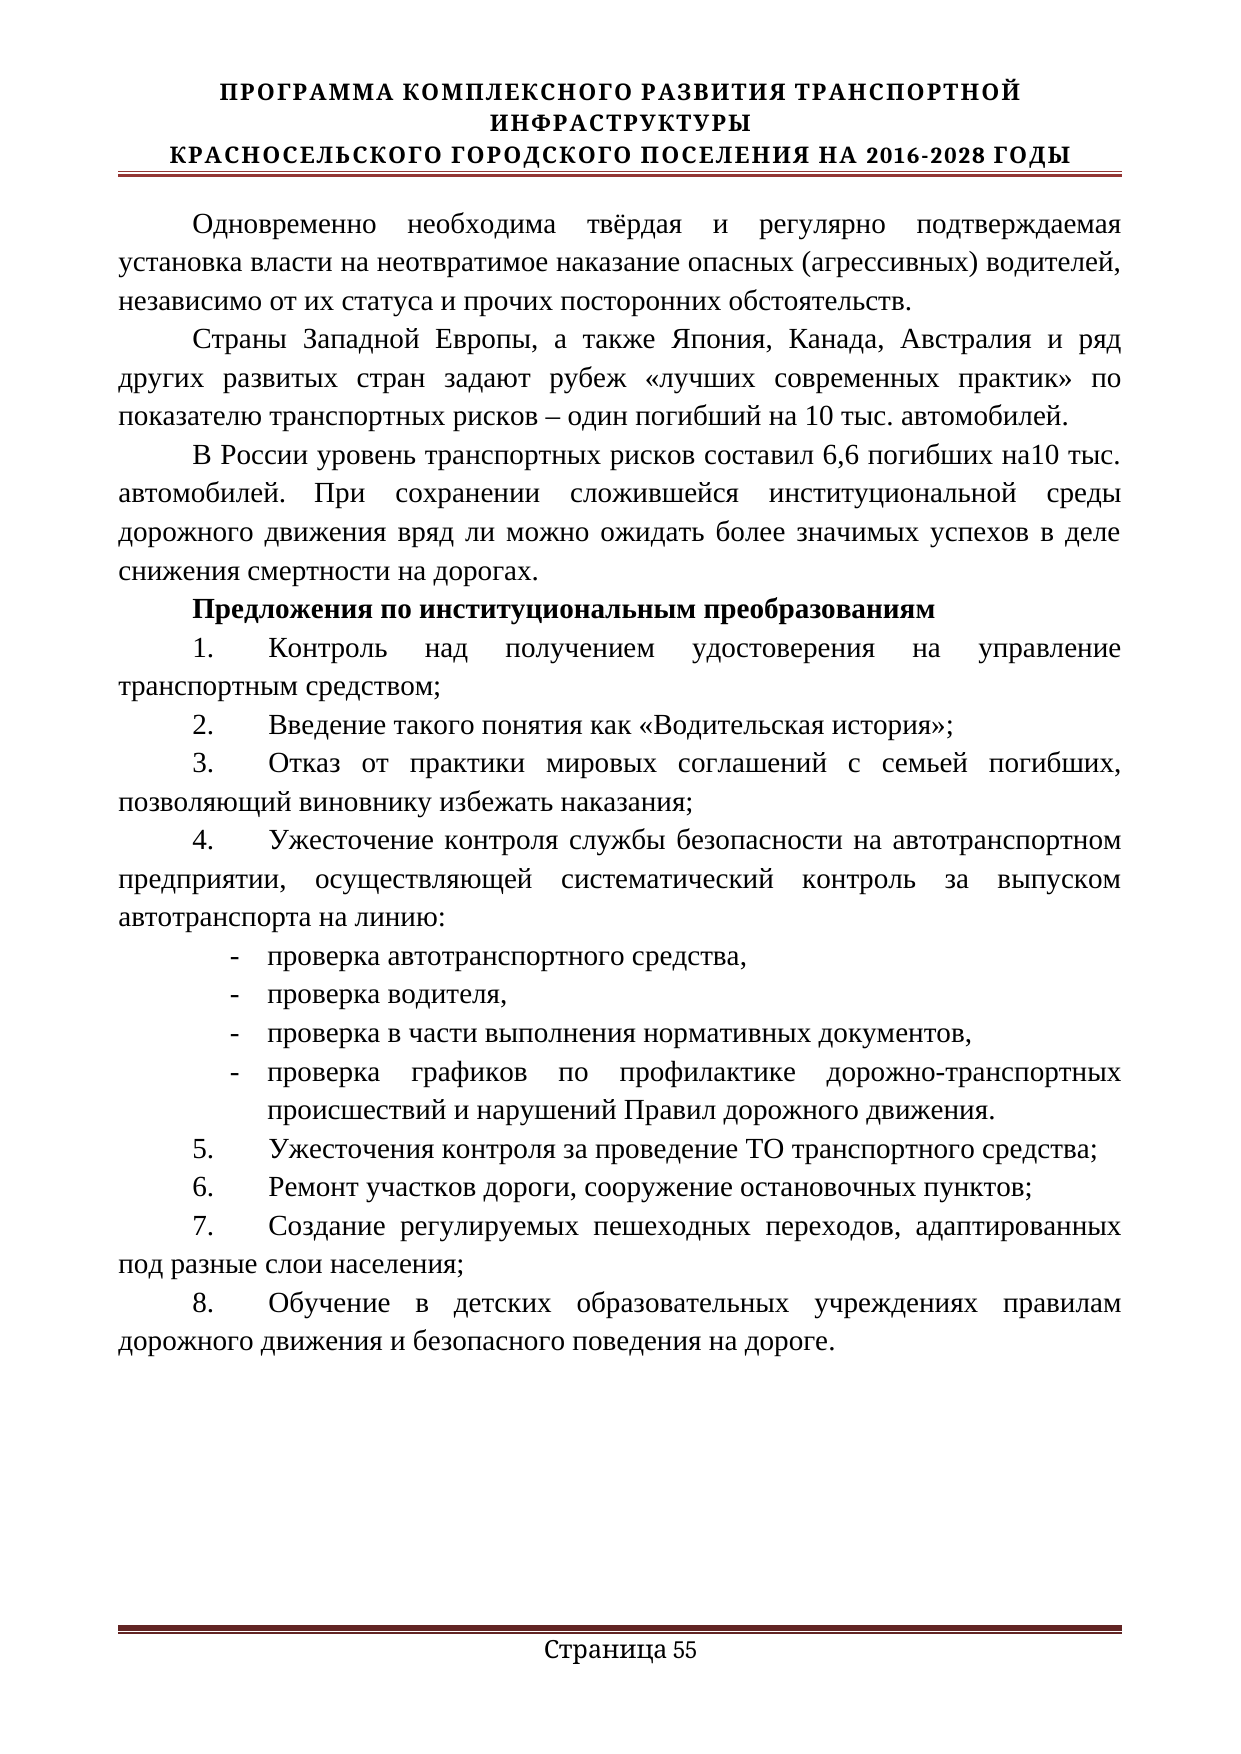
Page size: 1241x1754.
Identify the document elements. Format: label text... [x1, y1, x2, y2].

list Отказ от практики мировых соглашений с семьей погибших, позволяющий виновнику избежать наказания; [118, 745, 1122, 817]
text В России уровень транспортных рисков составил 6,6 погибших на10 тыс. автомобилей. При сохранении сложившейся институциональной среды дорожного движения вряд ли можно ожидать более значимых успехов в деле снижения смертности на дорогах. [118, 437, 1122, 586]
list Введение такого понятия как «Водительская история»; [118, 707, 1122, 740]
list Обучение в детских образовательных учреждениях правилам дорожного движения и безопасного поведения на дороге. [118, 1285, 1122, 1357]
text Страны Западной Европы, а также Япония, Канада, Австралия и ряд других развитых стран задают рубеж «лучших современных практик» по показателю транспортных рисков – один погибший на 10 тыс. автомобилей. [118, 321, 1122, 432]
text Одновременно необходима твёрдая и регулярно подтверждаемая установка власти на неотвратимое наказание опасных (агрессивных) водителей, независимо от их статуса и прочих посторонних обстоятельств. [118, 206, 1122, 316]
list Ремонт участков дороги, сооружение остановочных пунктов; [118, 1169, 1122, 1203]
list Ужесточения контроля за проведение ТО транспортного средства; [118, 1131, 1122, 1164]
list Контроль над получением удостоверения на управление транспортным средством; [118, 630, 1122, 702]
list Ужесточение контроля службы безопасности на автотранспортном предприятии, осуществляющей систематический контроль за выпуском автотранспорта на линию: [118, 822, 1122, 933]
list проверка автотранспортного средства, [229, 938, 1122, 972]
list проверка водителя, [229, 977, 1122, 1010]
text Предложения по институциональным преобразованиям [118, 591, 1122, 625]
list проверка в части выполнения нормативных документов, [229, 1015, 1122, 1049]
list Создание регулируемых пешеходных переходов, адаптированных под разные слои населения; [118, 1208, 1122, 1280]
list проверка графиков по профилактике дорожно-транспортных происшествий и нарушений Правил дорожного движения. [229, 1054, 1122, 1126]
